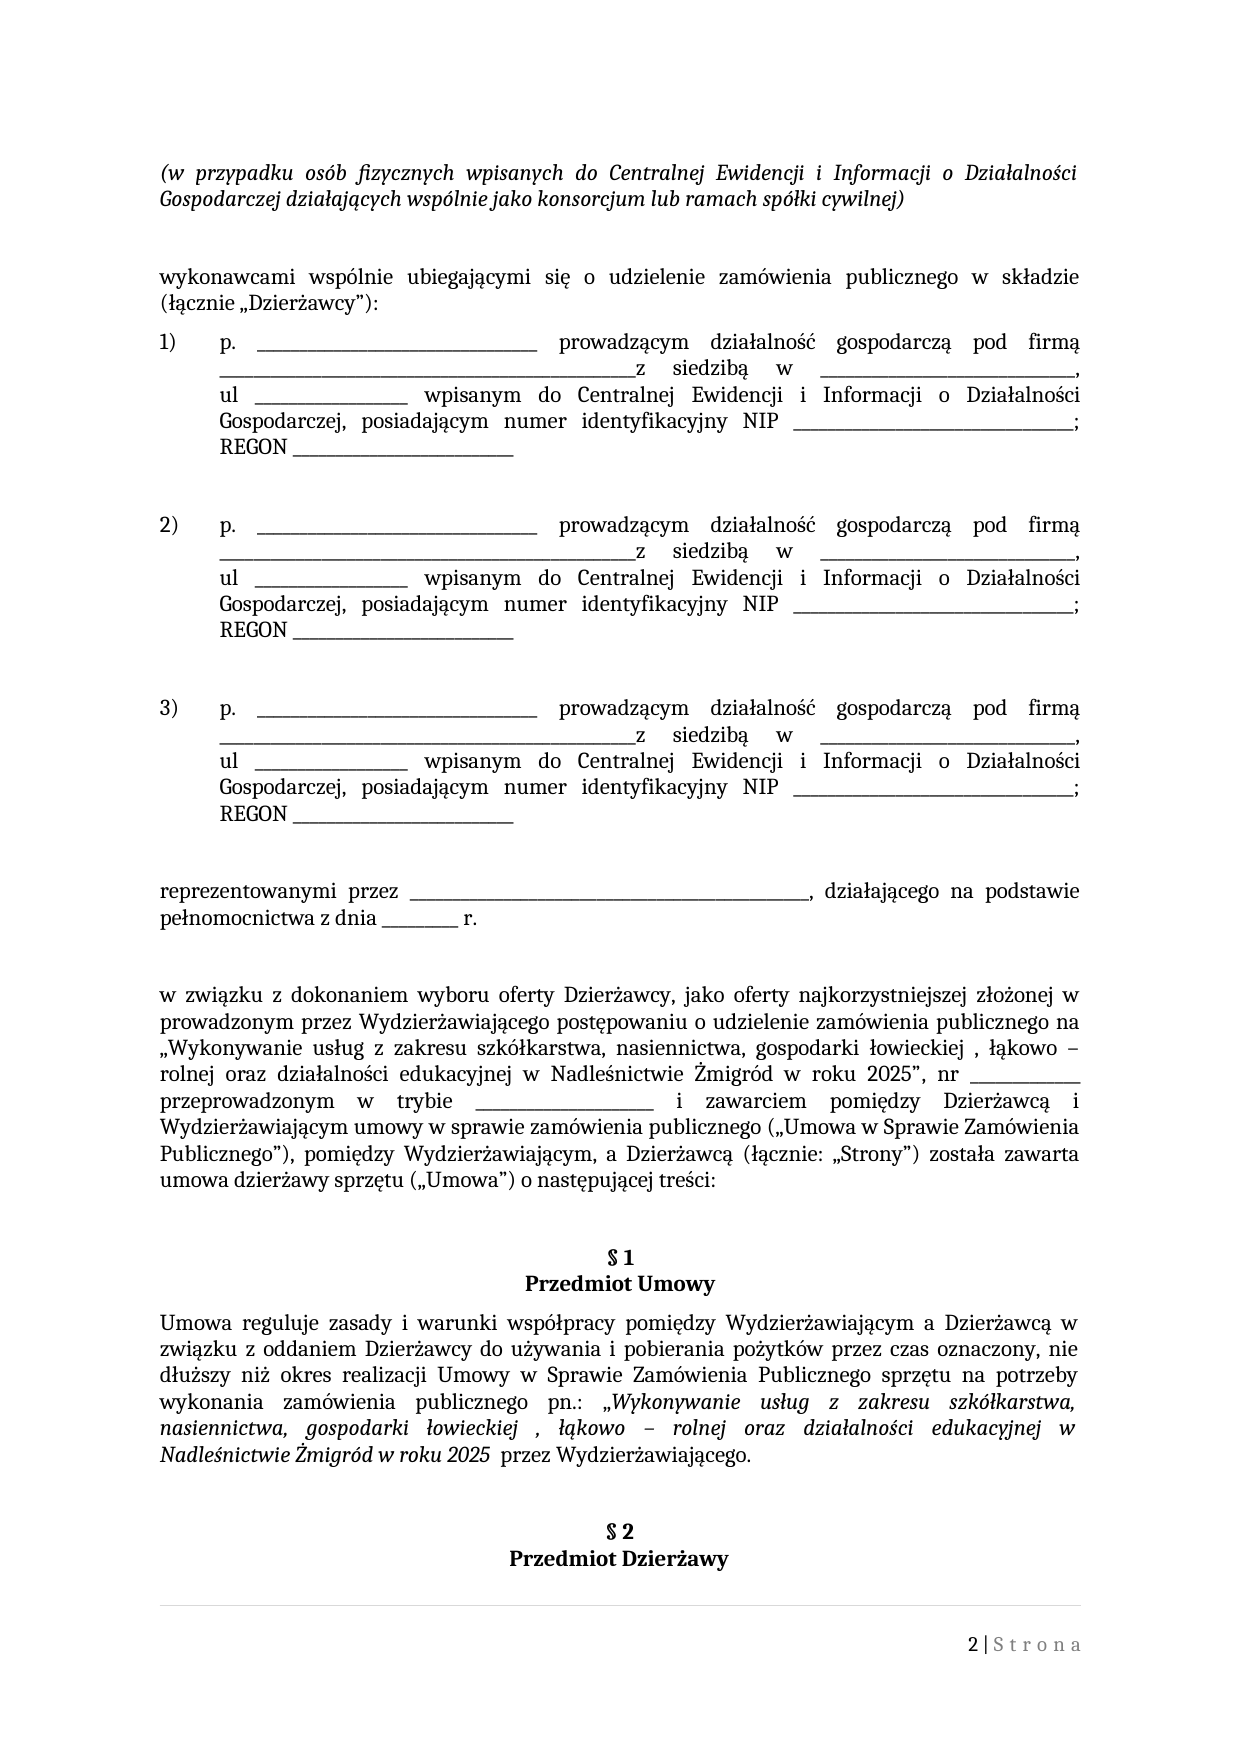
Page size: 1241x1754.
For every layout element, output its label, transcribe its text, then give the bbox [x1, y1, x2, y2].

text 1) p. _________________________________ prowadzącym działalność gospodarczą pod firmą _________________________________________________z siedzibą w ______________________________, ul __________________ wpisanym do Centralnej Ewidencji i Informacji o Działalności Gospodarczej, posiadającym numer identyfikacyjny NIP _________________________________; REGON __________________________ [159, 329, 1081, 461]
text § 1 Przedmiot Umowy [159, 1244, 1081, 1297]
text reprezentowanymi przez _______________________________________________, działającego na podstawie pełnomocnictwa z dnia _________ r. [159, 878, 1081, 931]
text Umowa reguluje zasady i warunki współpracy pomiędzy Wydzierżawiającym a Dzierżawcą w związku z oddaniem Dzierżawcy do używania i pobierania pożytków przez czas oznaczony, nie dłuższy niż okres realizacji Umowy w Sprawie Zamówienia Publicznego sprzętu na potrzeby wykonania zamówienia publicznego pn.: „Wykonywanie usług z zakresu szkółkarstwa, nasiennictwa, gospodarki łowieckiej , łąkowo – rolnej oraz działalności edukacyjnej w Nadleśnictwie Żmigród w roku 2025 przez Wydzierżawiającego. [159, 1309, 1079, 1468]
text § 2 Przedmiot Dzierżawy [159, 1519, 1079, 1572]
text (w przypadku osób fizycznych wpisanych do Centralnej Ewidencji i Informacji o Działalności Gospodarczej działających wspólnie jako konsorcjum lub ramach spółki cywilnej) [159, 159, 1081, 212]
text 3) p. _________________________________ prowadzącym działalność gospodarczą pod firmą _________________________________________________z siedzibą w ______________________________, ul __________________ wpisanym do Centralnej Ewidencji i Informacji o Działalności Gospodarczej, posiadającym numer identyfikacyjny NIP _________________________________; REGON __________________________ [159, 695, 1081, 827]
text wykonawcami wspólnie ubiegającymi się o udzielenie zamówienia publicznego w składzie (łącznie „Dzierżawcy”): [159, 263, 1081, 316]
text 2) p. _________________________________ prowadzącym działalność gospodarczą pod firmą _________________________________________________z siedzibą w ______________________________, ul __________________ wpisanym do Centralnej Ewidencji i Informacji o Działalności Gospodarczej, posiadającym numer identyfikacyjny NIP _________________________________; REGON __________________________ [159, 512, 1081, 644]
text w związku z dokonaniem wyboru oferty Dzierżawcy, jako oferty najkorzystniejszej złożonej w prowadzonym przez Wydzierżawiającego postępowaniu o udzielenie zamówienia publicznego na „Wykonywanie usług z zakresu szkółkarstwa, nasiennictwa, gospodarki łowieckiej , łąkowo – rolnej oraz działalności edukacyjnej w Nadleśnictwie Żmigród w roku 2025”, nr _____________ przeprowadzonym w trybie _____________________ i zawarciem pomiędzy Dzierżawcą i Wydzierżawiającym umowy w sprawie zamówienia publicznego („Umowa w Sprawie Zamówienia Publicznego”), pomiędzy Wydzierżawiającym, a Dzierżawcą (łącznie: „Strony”) została zawarta umowa dzierżawy sprzętu („Umowa”) o następującej treści: [159, 982, 1081, 1193]
